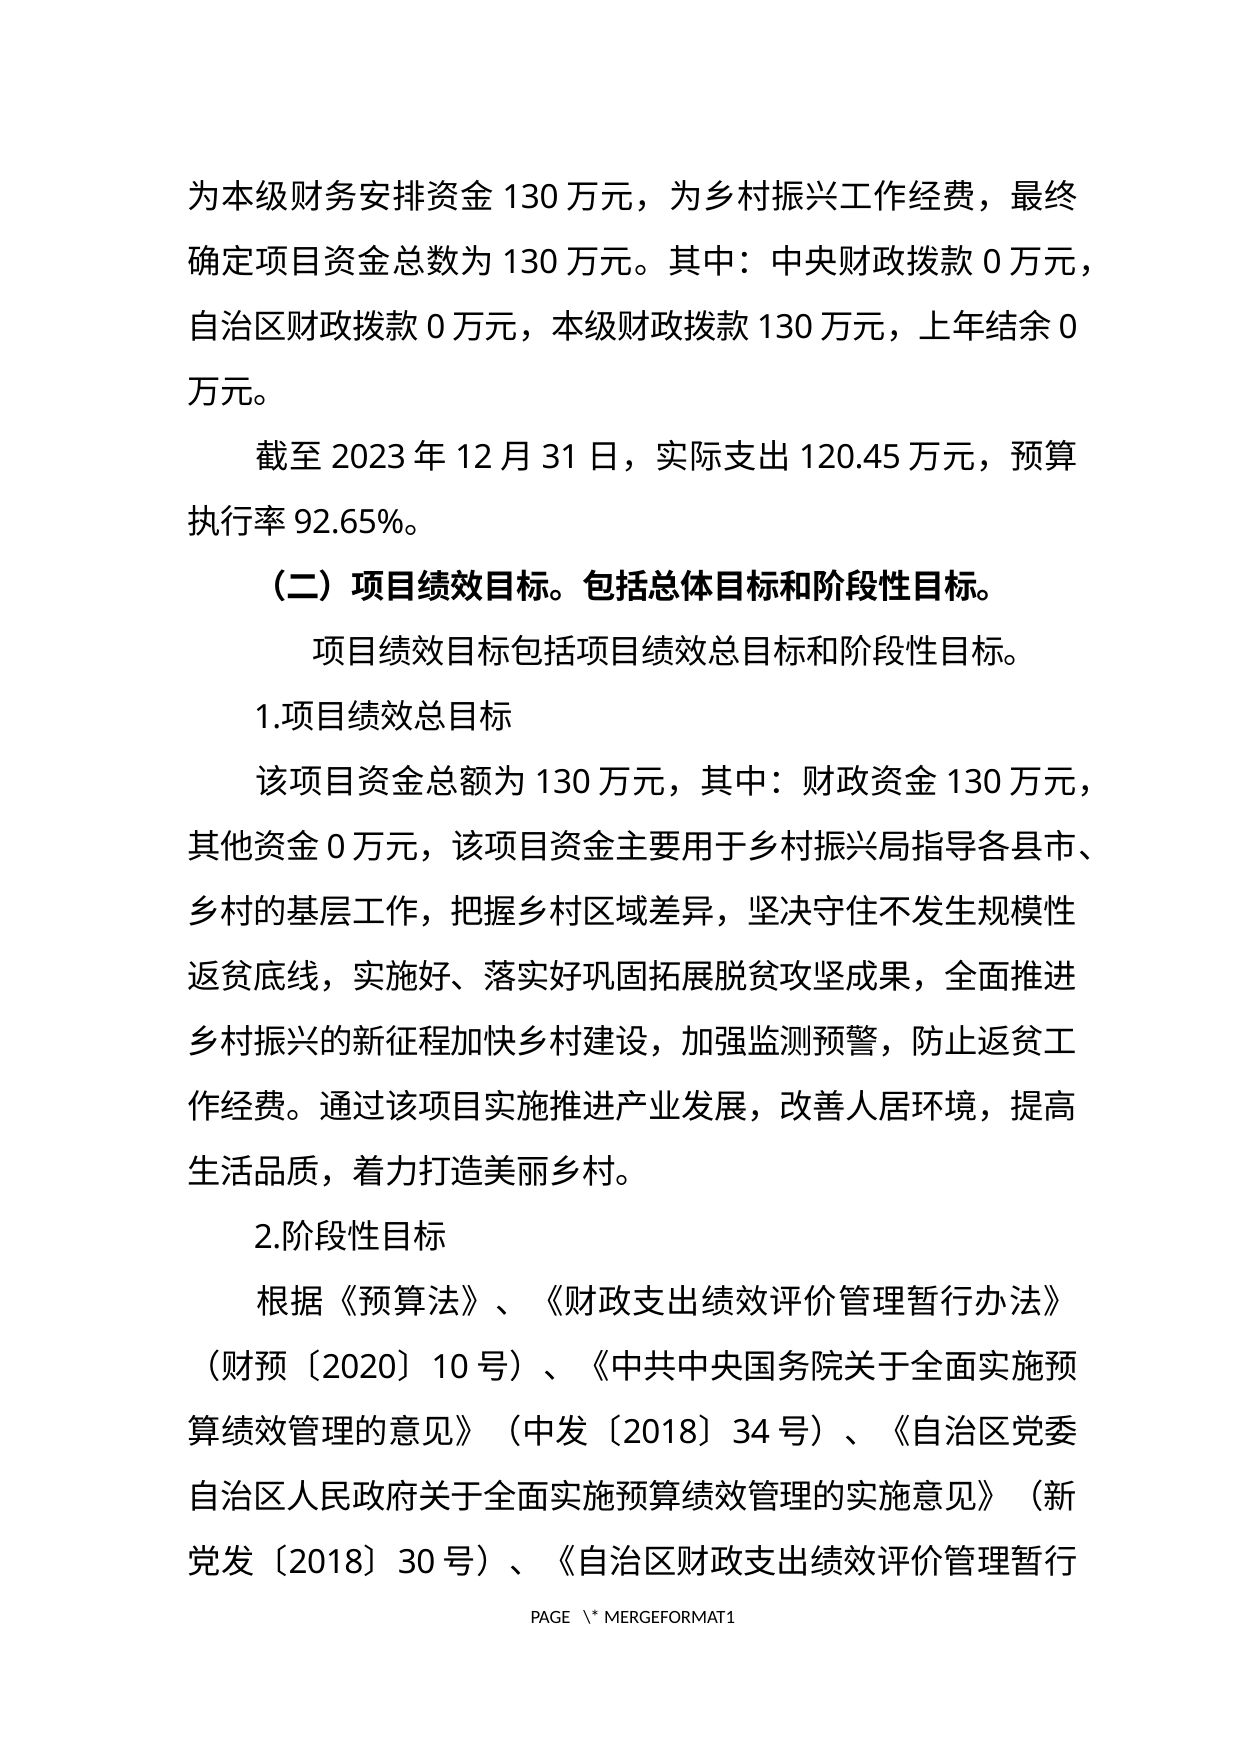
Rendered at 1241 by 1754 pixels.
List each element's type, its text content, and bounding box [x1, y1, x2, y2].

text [187, 162, 1078, 552]
text （二）项目绩效目标。包括总体目标和阶段性目标。 [187, 552, 1078, 617]
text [187, 617, 1078, 1592]
